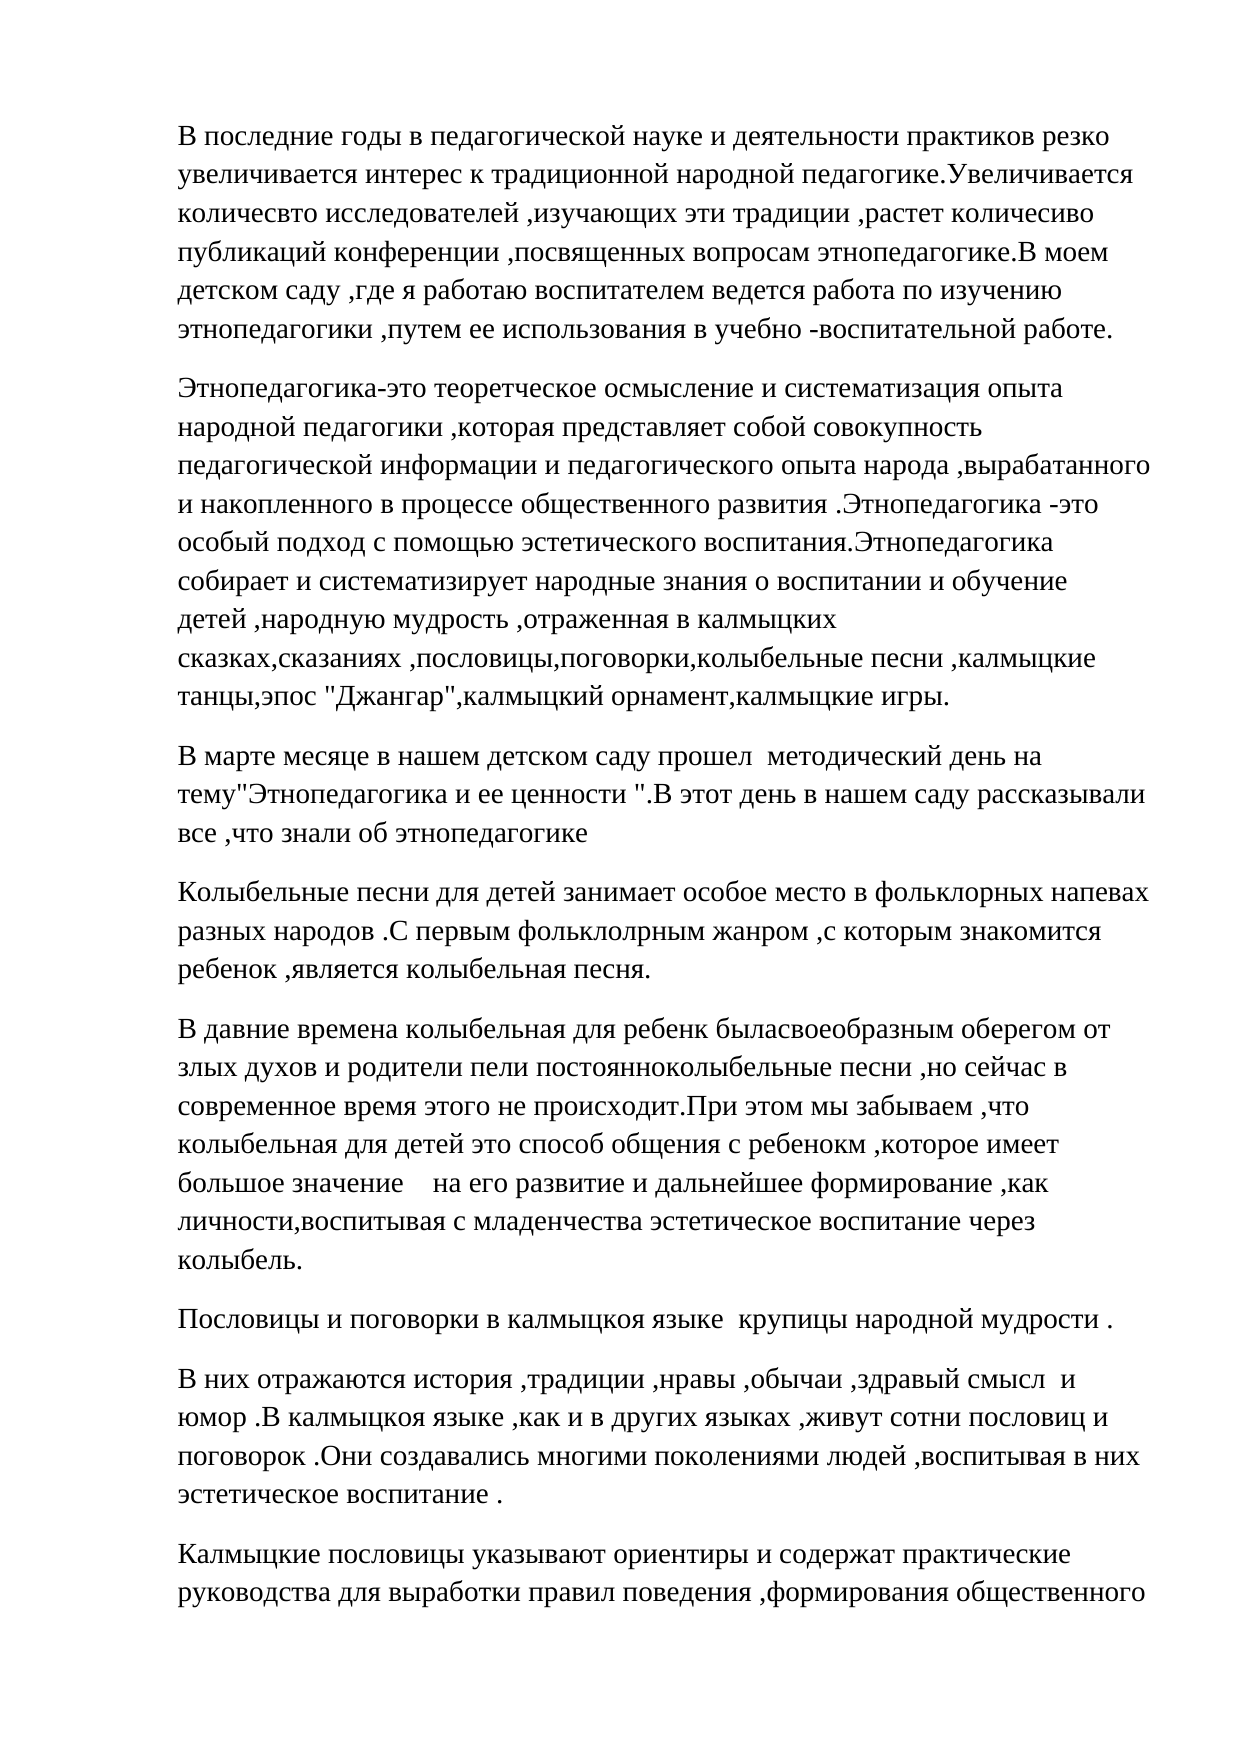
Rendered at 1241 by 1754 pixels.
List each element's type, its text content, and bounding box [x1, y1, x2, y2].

text Этнопедагогика-это теоретческое осмысление и систематизация опыта народной педагогики ,которая представляет собой совокупность педагогической информации и педагогического опыта народа ,вырабатанного и накопленного в процессе общественного развития .Этнопедагогика -это особый подход с помощью эстетического воспитания.Этнопедагогика собирает и систематизирует народные знания о воспитании и обучение детей ,народную мудрость ,отраженная в калмыцких сказках,сказаниях ,пословицы,поговорки,колыбельные песни ,калмыцкие танцы,эпос "Джангар",калмыцкий орнамент,калмыцкие игры. [177, 370, 1152, 712]
text В марте месяце в нашем детском саду прошел методический день на тему"Этнопедагогика и ее ценности ".В этот день в нашем саду рассказывали все ,что знали об этнопедагогике [177, 738, 1152, 848]
text Колыбельные песни для детей занимает особое место в фольклорных напевах разных народов .С первым фольклолрным жанром ,с которым знакомится ребенок ,является колыбельная песня. [177, 874, 1152, 985]
text В последние годы в педагогической науке и деятельности практиков резко увеличивается интерес к традиционной народной педагогике.Увеличивается количесвто исследователей ,изучающих эти традиции ,растет количесиво публикаций конференции ,посвященных вопросам этнопедагогике.В моем детском саду ,где я работаю воспитателем ведется работа по изучению этнопедагогики ,путем ее использования в учебно -воспитательной работе. [177, 118, 1152, 344]
text В давние времена колыбельная для ребенк быласвоеобразным оберегом от злых духов и родители пели постоянноколыбельные песни ,но сейчас в современное время этого не происходит.При этом мы забываем ,что колыбельная для детей это способ общения с ребенокм ,которое имеет большое значение на его развитие и дальнейшее формирование ,как личности,воспитывая с младенчества эстетическое воспитание через колыбель. [177, 1011, 1152, 1276]
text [177, 1536, 1152, 1608]
text Пословицы и поговорки в калмыцкоя языке крупицы народной мудрости . [177, 1301, 1152, 1335]
text В них отражаются история ,традиции ,нравы ,обычаи ,здравый смысл и юмор .В калмыцкоя языке ,как и в других языках ,живут сотни пословиц и поговорок .Они создавались многими поколениями людей ,воспитывая в них эстетическое воспитание . [177, 1361, 1152, 1510]
